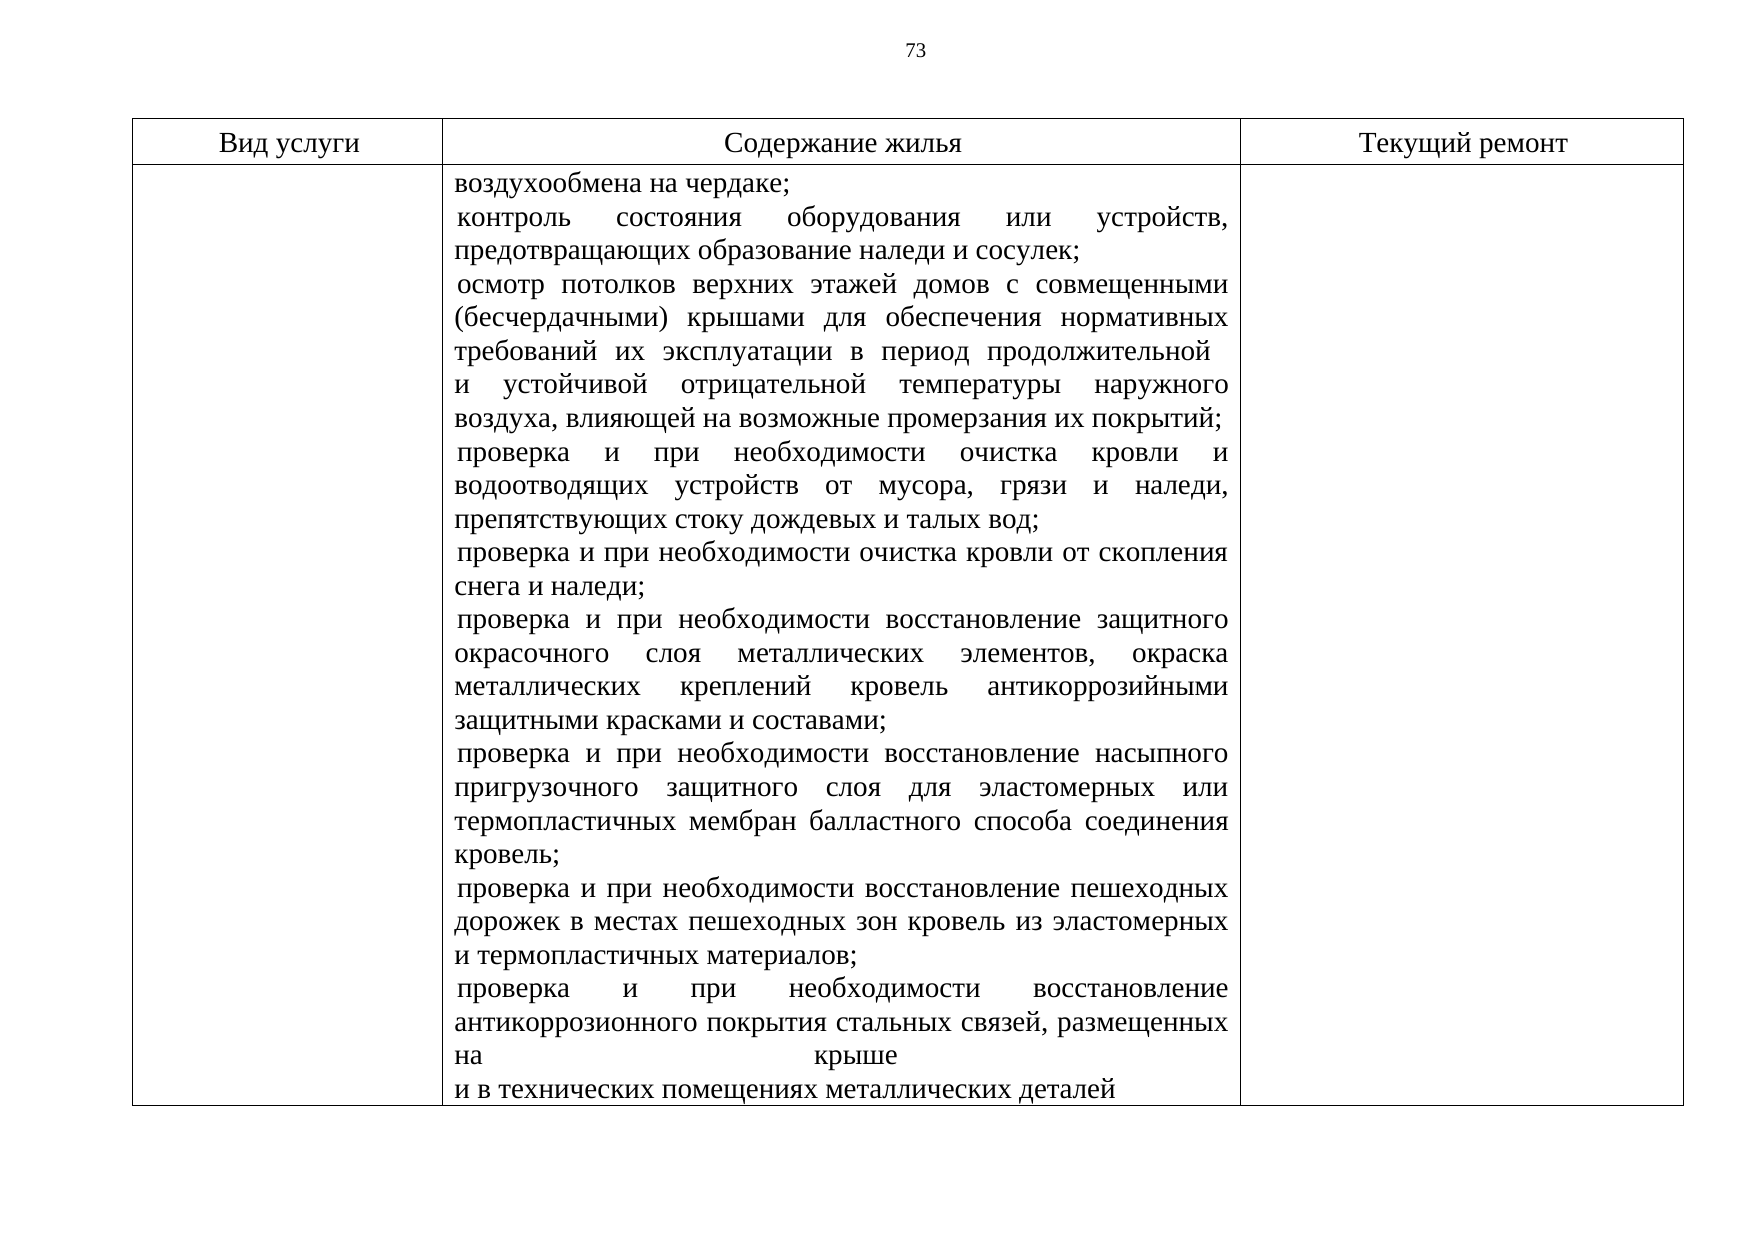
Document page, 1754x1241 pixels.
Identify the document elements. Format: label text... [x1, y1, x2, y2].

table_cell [443, 165, 1240, 1104]
table_header Вид услуги [133, 119, 442, 164]
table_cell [1241, 165, 1683, 1104]
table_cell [133, 165, 442, 1104]
table_header Текущий ремонт [1241, 119, 1683, 164]
table_header Содержание жилья [443, 119, 1240, 164]
